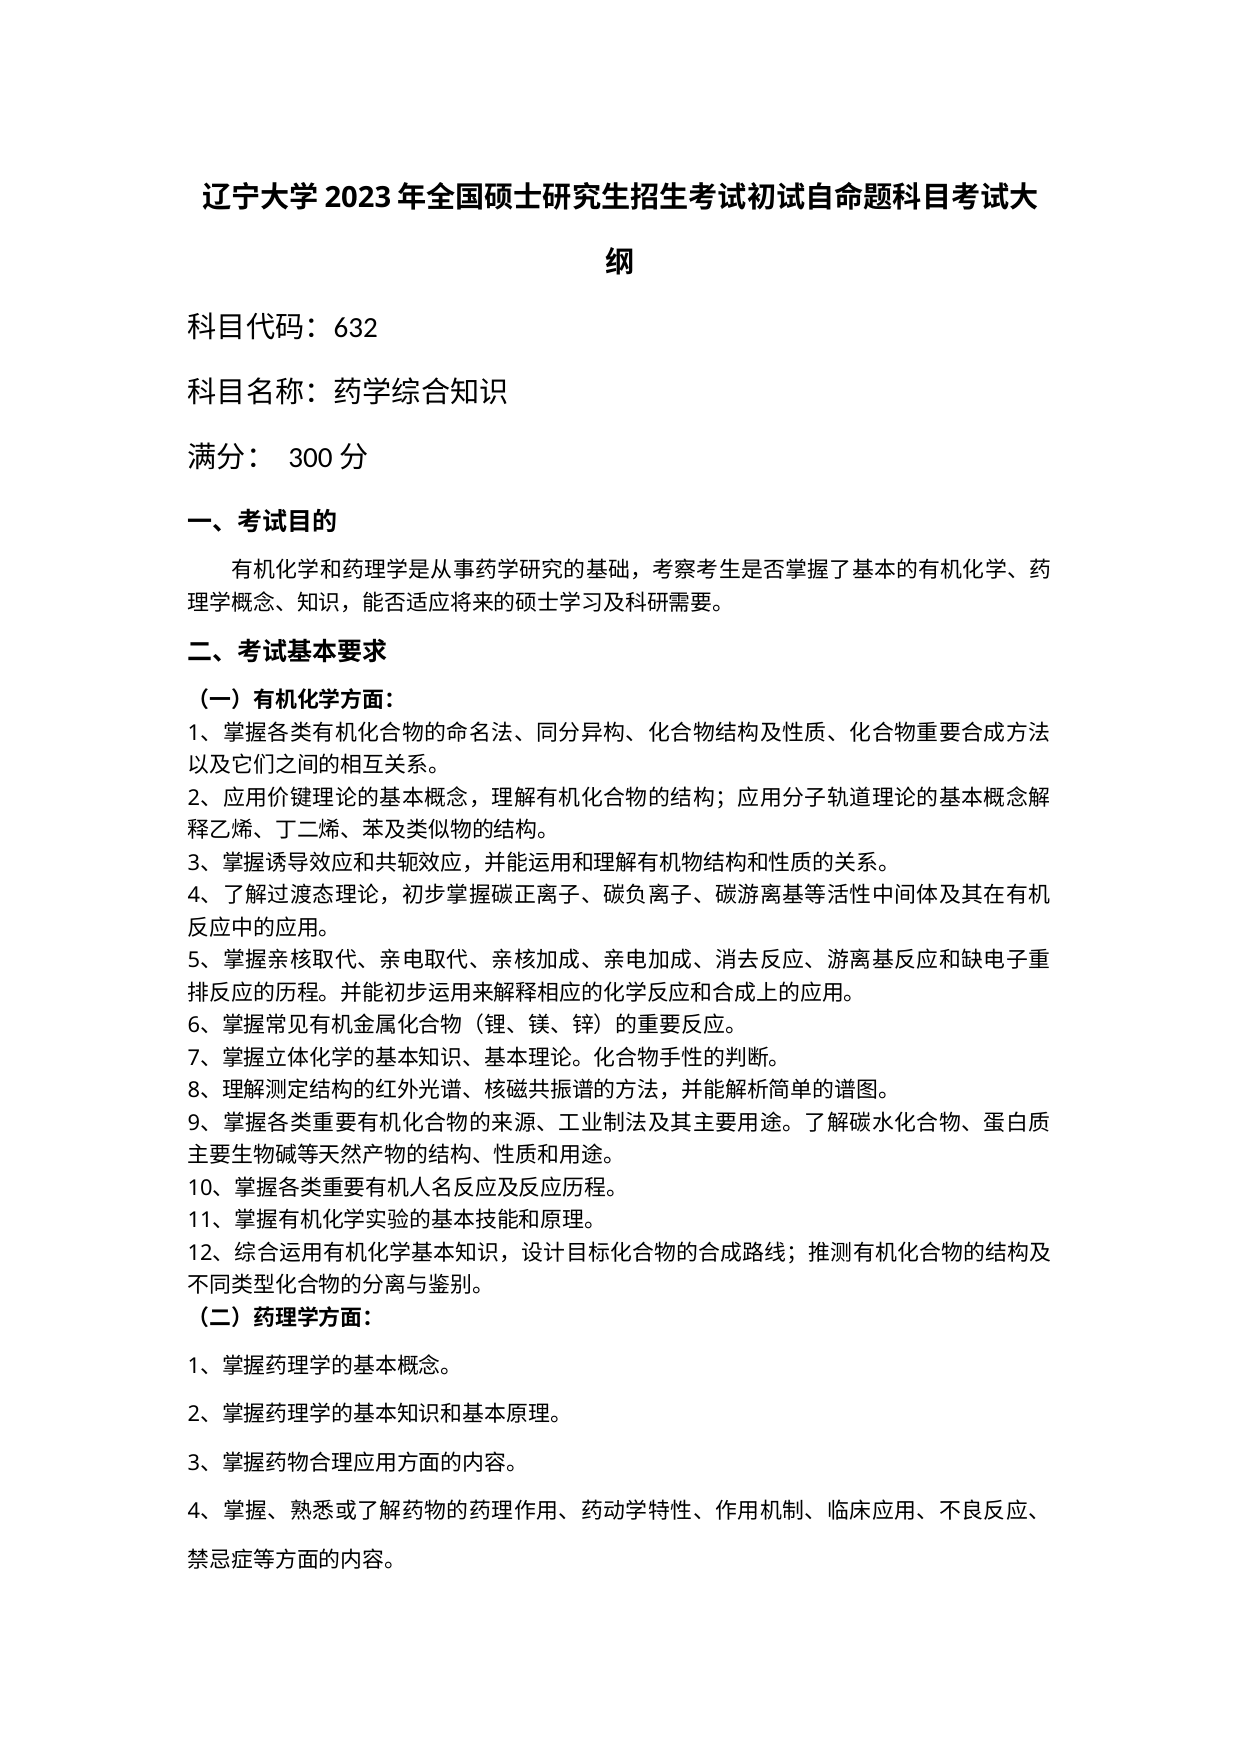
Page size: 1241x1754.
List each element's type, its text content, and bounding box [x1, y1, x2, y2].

text 8、理解测定结构的红外光谱、核磁共振谱的方法，并能解析简单的谱图。 [187, 1072, 1053, 1104]
text 2、掌握药理学的基本知识和基本原理。 [187, 1396, 1053, 1429]
text 3、掌握药物合理应用方面的内容。 [187, 1444, 1053, 1477]
text （二）药理学方面： [187, 1299, 1053, 1332]
text 3、掌握诱导效应和共轭效应，并能运用和理解有机物结构和性质的关系。 [187, 844, 1053, 877]
text 12、综合运用有机化学基本知识，设计目标化合物的合成路线；推测有机化合物的结构及不同类型化合物的分离与鉴别。 [187, 1234, 1053, 1299]
text 5、掌握亲核取代、亲电取代、亲核加成、亲电加成、消去反应、游离基反应和缺电子重排反应的历程。并能初步运用来解释相应的化学反应和合成上的应用。 [187, 942, 1053, 1007]
text 1、掌握药理学的基本概念。 [187, 1348, 1053, 1380]
text 1、掌握各类有机化合物的命名法、同分异构、化合物结构及性质、化合物重要合成方法以及它们之间的相互关系。 [187, 714, 1053, 779]
text 2、应用价键理论的基本概念，理解有机化合物的结构；应用分子轨道理论的基本概念解释乙烯、丁二烯、苯及类似物的结构。 [187, 779, 1053, 844]
text 6、掌握常见有机金属化合物（锂、镁、锌）的重要反应。 [187, 1007, 1053, 1039]
text 10、掌握各类重要有机人名反应及反应历程。 [187, 1169, 1053, 1202]
text 4、了解过渡态理论，初步掌握碳正离子、碳负离子、碳游离基等活性中间体及其在有机反应中的应用。 [187, 877, 1053, 942]
text 9、掌握各类重要有机化合物的来源、工业制法及其主要用途。了解碳水化合物、蛋白质主要生物碱等天然产物的结构、性质和用途。 [187, 1104, 1053, 1169]
text 4、掌握、熟悉或了解药物的药理作用、药动学特性、作用机制、临床应用、不良反应、禁忌症等方面的内容。 [187, 1493, 1053, 1574]
text 科目代码：632 [187, 292, 1053, 357]
text 满分： 300 分 [187, 422, 1053, 487]
text 7、掌握立体化学的基本知识、基本理论。化合物手性的判断。 [187, 1039, 1053, 1072]
text 一、考试目的 [187, 487, 1053, 552]
text 有机化学和药理学是从事药学研究的基础，考察考生是否掌握了基本的有机化学、药理学概念、知识，能否适应将来的硕士学习及科研需要。 [187, 552, 1053, 617]
text 二、考试基本要求 [187, 617, 1053, 682]
text 辽宁大学2023年全国硕士研究生招生考试初试自命题科目考试大纲 [187, 162, 1053, 292]
text 科目名称：药学综合知识 [187, 357, 1053, 422]
text 11、掌握有机化学实验的基本技能和原理。 [187, 1202, 1053, 1234]
text （一）有机化学方面： [187, 682, 1053, 714]
